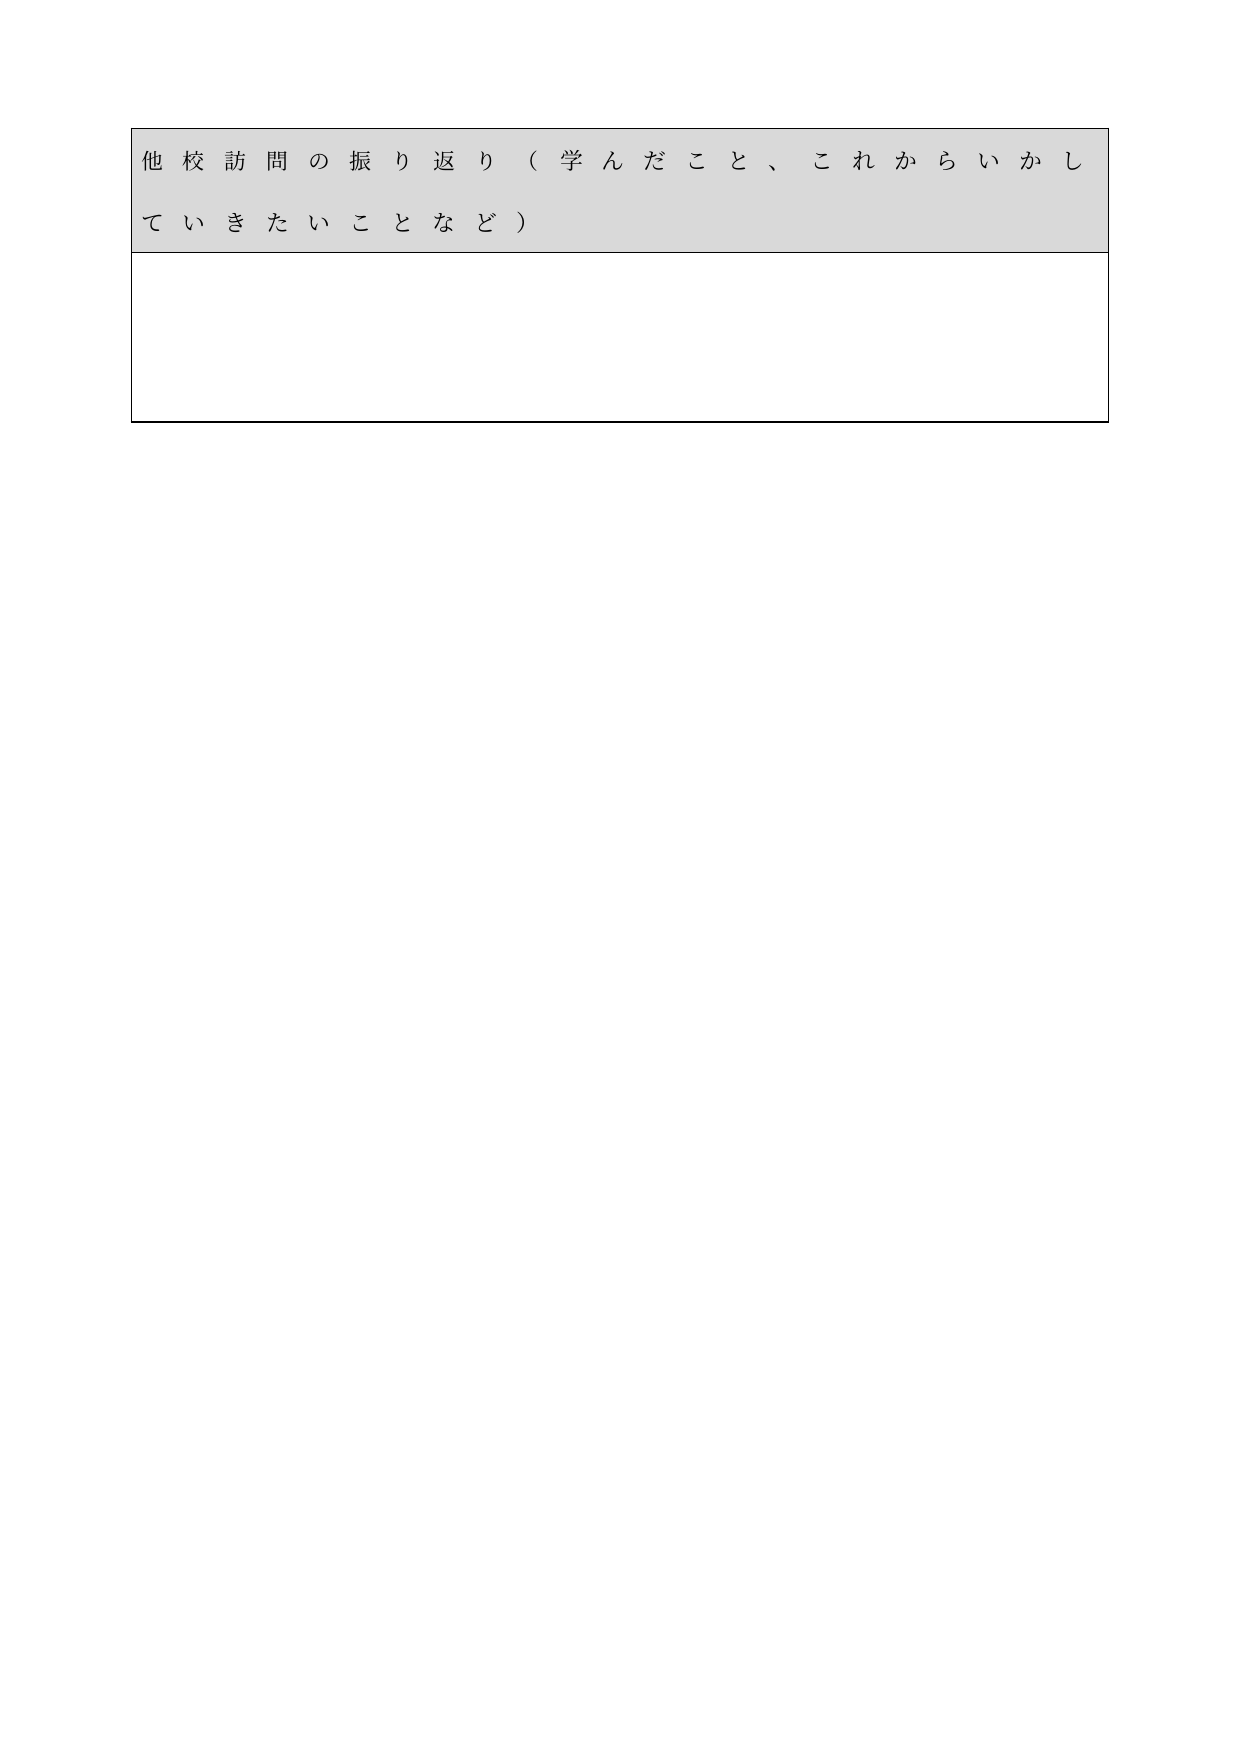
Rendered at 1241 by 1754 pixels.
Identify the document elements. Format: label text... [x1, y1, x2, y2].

table_cell [132, 253, 1108, 421]
table_cell 他校訪問の振り返り（学んだこと、これからいかしていきたいことなど） [132, 129, 1108, 252]
